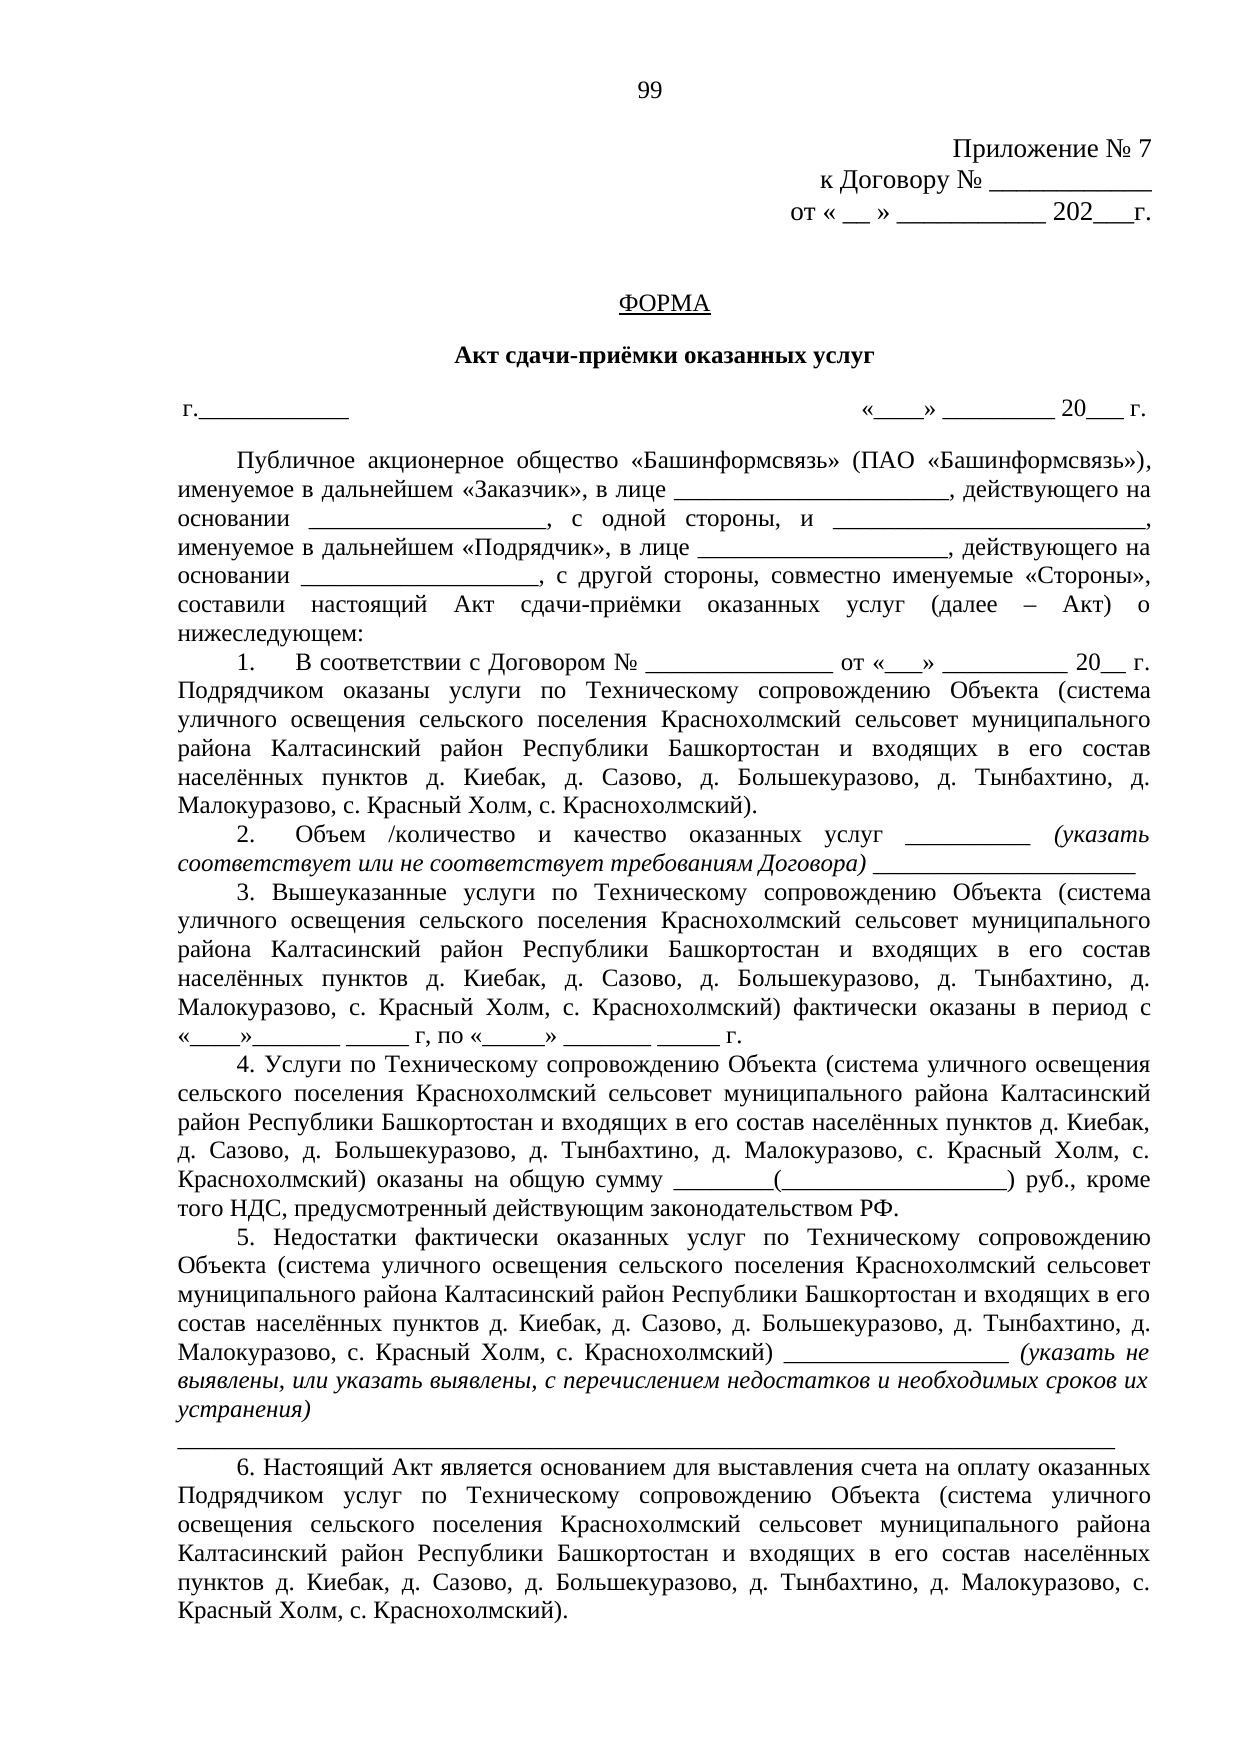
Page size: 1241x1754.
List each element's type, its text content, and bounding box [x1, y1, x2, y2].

text к Договору № ____________ [177, 164, 1152, 195]
text 2. Объем /количество и качество оказанных услуг __________ (указать соответствует или не соответствует требованиям Договора) _____________________ [177, 819, 1152, 877]
text 3. Вышеуказанные услуги по Техническому сопровождению Объекта (система уличного освещения сельского поселения Краснохолмский сельсовет муниципального района Калтасинский район Республики Башкортостан и входящих в его состав населённых пунктов д. Киебак, д. Сазово, д. Большекуразово, д. Тынбахтино, д. Малокуразово, с. Красный Холм, с. Краснохолмский) фактически оказаны в период с «____»_______ _____ г, по «_____» _______ _____ г. [177, 877, 1152, 1049]
text Публичное акционерное общество «Башинформсвязь» (ПАО «Башинформсвязь»), именуемое в дальнейшем «Заказчик», в лице ______________________, действующего на основании ___________________, с одной стороны, и _________________________, именуемое в дальнейшем «Подрядчик», в лице ____________________, действующего на основании ___________________, с другой стороны, совместно именуемые «Стороны», составили настоящий Акт сдачи-приёмки оказанных услуг (далее – Акт) о нижеследующем: [177, 445, 1152, 647]
text ФОРМА [177, 288, 1152, 317]
text Акт сдачи-приёмки оказанных услуг [177, 341, 1152, 369]
text г.____________ «____» _________ 20___ г. [177, 393, 1152, 422]
text от « __ » ___________ 202___г. [177, 195, 1152, 226]
text Приложение № 7 [177, 132, 1152, 164]
text 1. В соответствии с Договором № _______________ от «___» __________ 20__ г. Подрядчиком оказаны услуги по Техническому сопровождению Объекта (система уличного освещения сельского поселения Краснохолмский сельсовет муниципального района Калтасинский район Республики Башкортостан и входящих в его состав населённых пунктов д. Киебак, д. Сазово, д. Большекуразово, д. Тынбахтино, д. Малокуразово, с. Красный Холм, с. Краснохолмский). [177, 647, 1152, 819]
text 6. Настоящий Акт является основанием для выставления счета на оплату оказанных Подрядчиком услуг по Техническому сопровождению Объекта (система уличного освещения сельского поселения Краснохолмский сельсовет муниципального района Калтасинский район Республики Башкортостан и входящих в его состав населённых пунктов д. Киебак, д. Сазово, д. Большекуразово, д. Тынбахтино, д. Малокуразово, с. Красный Холм, с. Краснохолмский). [177, 1452, 1152, 1624]
text 4. Услуги по Техническому сопровождению Объекта (система уличного освещения сельского поселения Краснохолмский сельсовет муниципального района Калтасинский район Республики Башкортостан и входящих в его состав населённых пунктов д. Киебак, д. Сазово, д. Большекуразово, д. Тынбахтино, д. Малокуразово, с. Красный Холм, с. Краснохолмский) оказаны на общую сумму ________(__________________) руб., кроме того НДС, предусмотренный действующим законодательством РФ. [177, 1049, 1152, 1222]
text 5. Недостатки фактически оказанных услуг по Техническому сопровождению Объекта (система уличного освещения сельского поселения Краснохолмский сельсовет муниципального района Калтасинский район Республики Башкортостан и входящих в его состав населённых пунктов д. Киебак, д. Сазово, д. Большекуразово, д. Тынбахтино, д. Малокуразово, с. Красный Холм, с. Краснохолмский) __________________ (указать не выявлены, или указать выявлены, с перечислением недостатков и необходимых сроков их устранения) ___________________________________________________________________________ [177, 1222, 1152, 1452]
